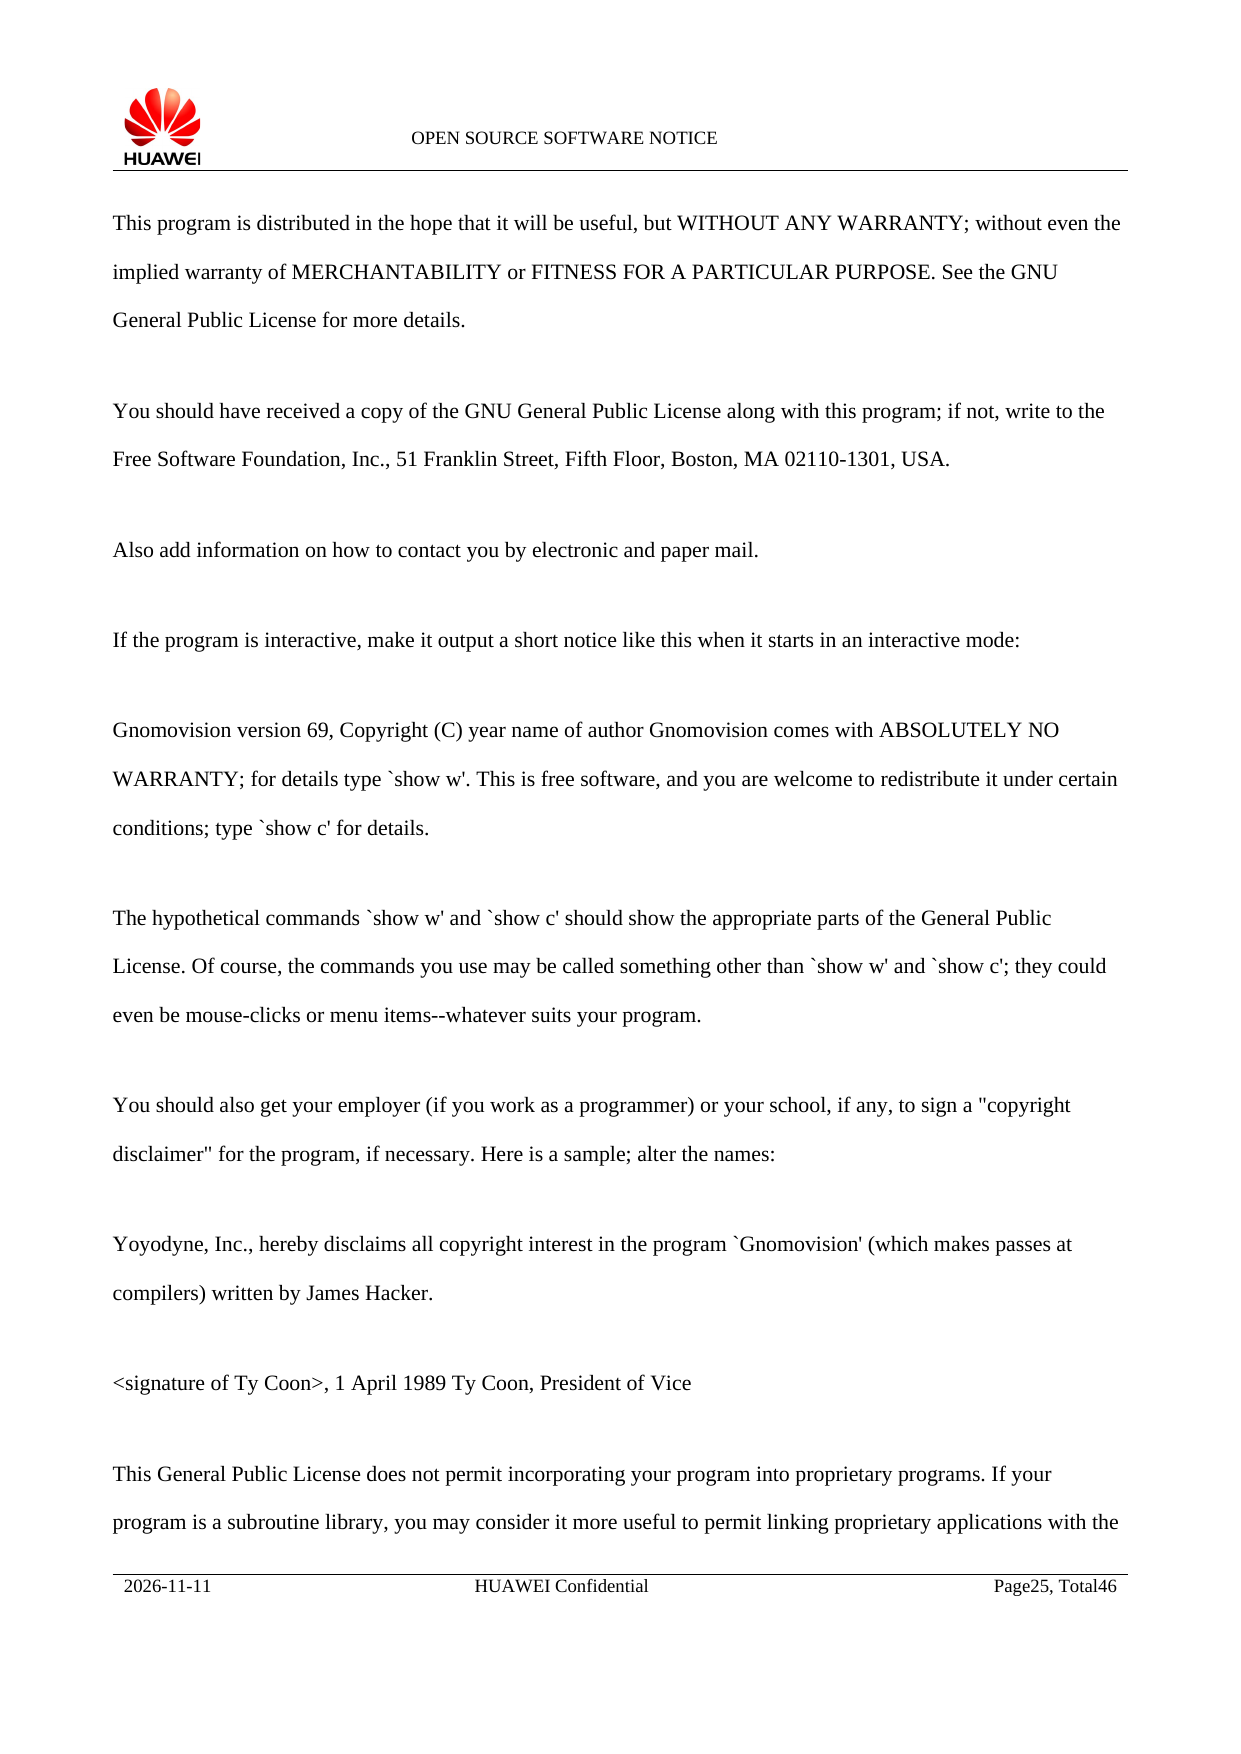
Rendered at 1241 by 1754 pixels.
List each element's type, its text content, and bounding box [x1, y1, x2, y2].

picture [124, 88, 201, 165]
text <signature of Ty Coon>, 1 April 1989 Ty Coon, President of Vice [112, 1367, 1128, 1399]
text This program is distributed in the hope that it will be useful, but WITHOUT ANY WARRANTY; without even the implied warranty of MERCHANTABILITY or FITNESS FOR A PARTICULAR PURPOSE. See the GNU General Public License for more details. [112, 206, 1128, 336]
text Yoyodyne, Inc., hereby disclaims all copyright interest in the program `Gnomovision' (which makes passes at compilers) written by James Hacker. [112, 1228, 1128, 1309]
text You should have received a copy of the GNU General Public License along with this program; if not, write to the Free Software Foundation, Inc., 51 Franklin Street, Fifth Floor, Boston, MA 02110-1301, USA. [112, 394, 1128, 475]
text The hypothetical commands `show w' and `show c' should show the appropriate parts of the General Public License. Of course, the commands you use may be called something other than `show w' and `show c'; they could even be mouse-clicks or menu items--whatever suits your program. [112, 901, 1128, 1031]
text If the program is interactive, make it output a short notice like this when it starts in an interactive mode: [112, 623, 1128, 656]
text Gnomovision version 69, Copyright (C) year name of author Gnomovision comes with ABSOLUTELY NO WARRANTY; for details type `show w'. This is free software, and you are welcome to redistribute it under certain conditions; type `show c' for details. [112, 713, 1128, 843]
text You should also get your employer (if you work as a programmer) or your school, if any, to sign a "copyright disclaimer" for the program, if necessary. Here is a sample; alter the names: [112, 1089, 1128, 1170]
text Also add information on how to contact you by electronic and paper mail. [112, 533, 1128, 566]
